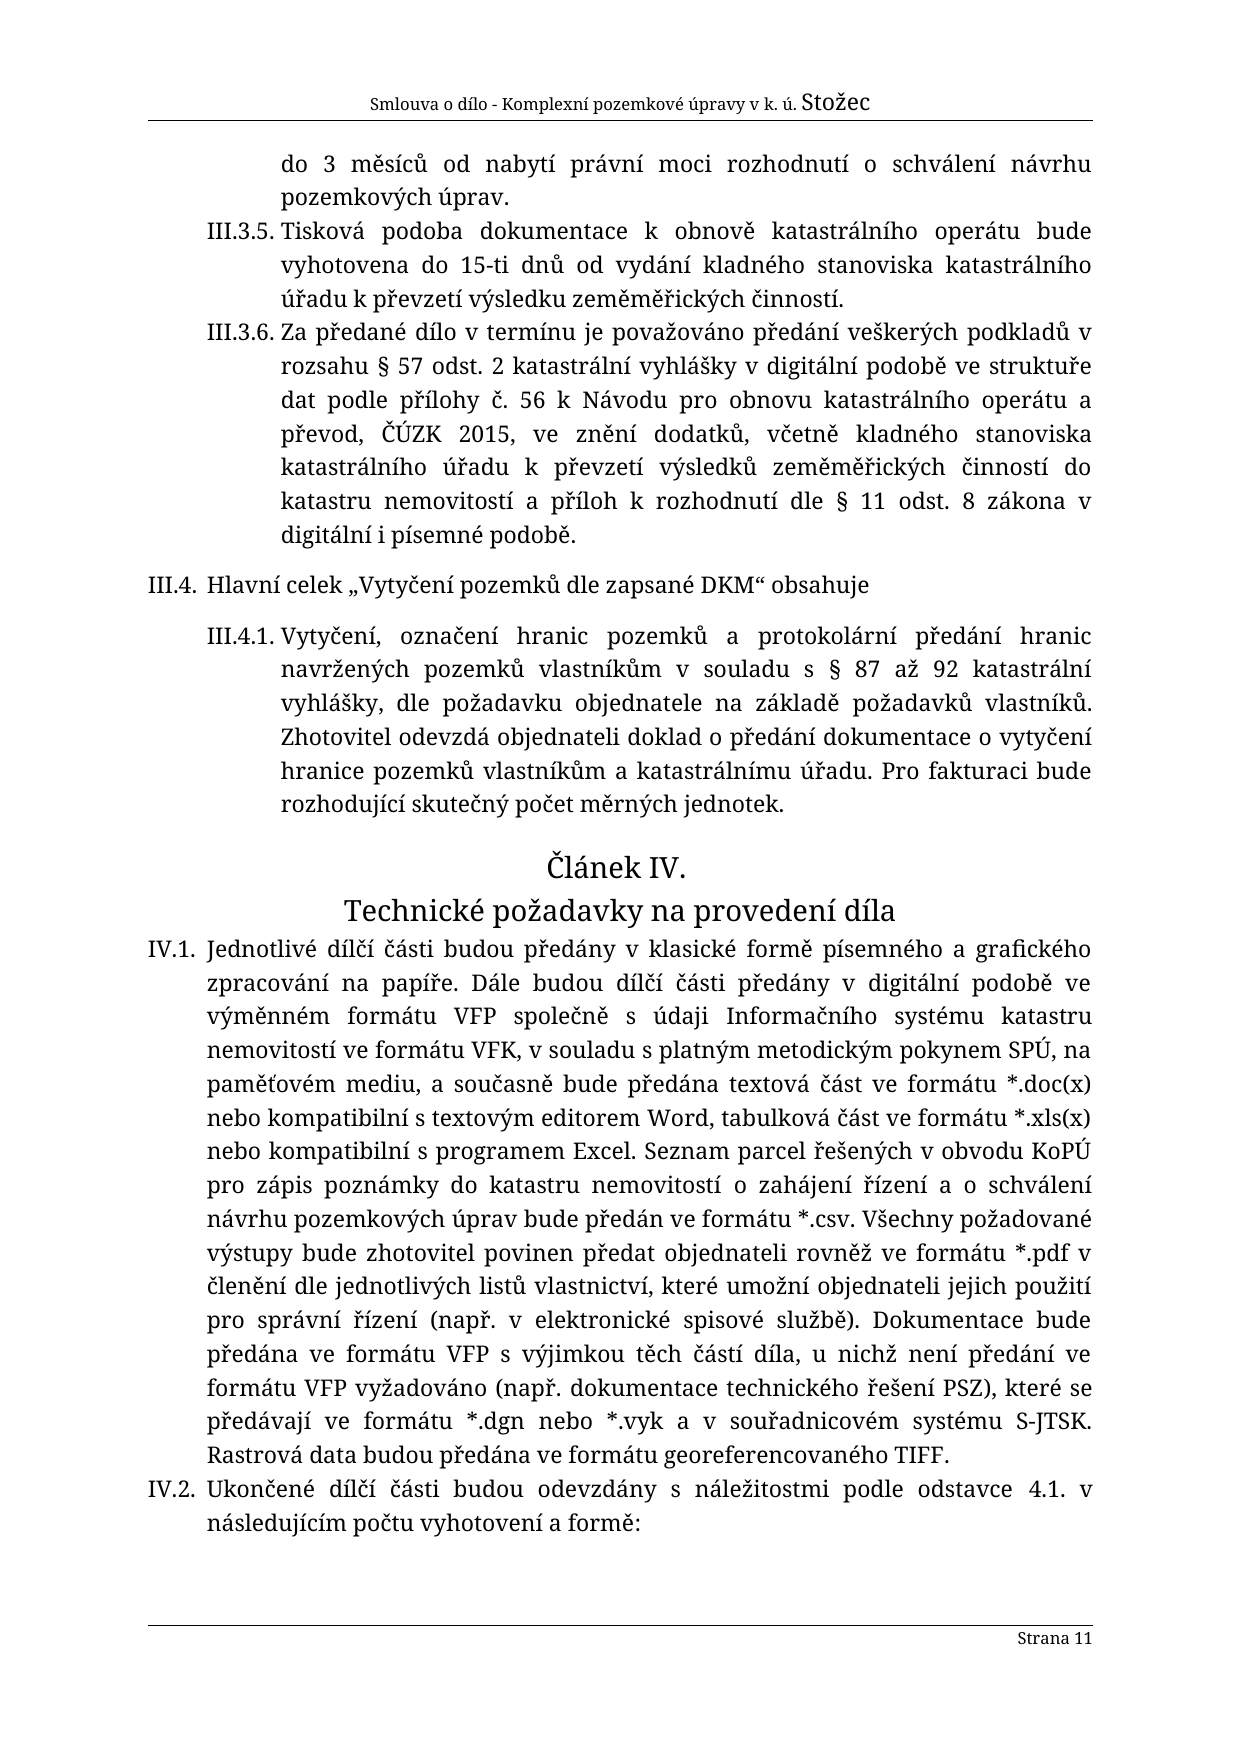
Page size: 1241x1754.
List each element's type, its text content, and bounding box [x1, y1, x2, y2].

text Vytyčení, označení hranic pozemků a protokolární předání hranic navržených pozemků vlastníkům v souladu s § 87 až 92 katastrální vyhlášky, dle požadavku objednatele na základě požadavků vlastníků. Zhotovitel odevzdá objednateli doklad o předání dokumentace o vytyčení hranice pozemků vlastníkům a katastrálnímu úřadu. Pro fakturaci bude rozhodující skutečný počet měrných jednotek. [207, 620, 1093, 820]
subtitle Technické požadavky na provedení díla [148, 847, 1093, 930]
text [207, 148, 1093, 213]
list Jednotlivé dílčí části budou předány v klasické formě písemného a grafického zpracování na papíře. Dále budou dílčí části předány v digitální podobě ve výměnném formátu VFP společně s údaji Informačního systému katastru nemovitostí ve formátu VFK, v souladu s platným metodickým pokynem SPÚ, na paměťovém mediu, a současně bude předána textová část ve formátu *.doc(x) nebo kompatibilní s textovým editorem Word, tabulková část ve formátu *.xls(x) nebo kompatibilní s programem Excel. Seznam parcel řešených v obvodu KoPÚ pro zápis poznámky do katastru nemovitostí o zahájení řízení a o schválení návrhu pozemkových úprav bude předán ve formátu *.csv. Všechny požadované výstupy bude zhotovitel povinen předat objednateli rovněž ve formátu *.pdf v členění dle jednotlivých listů vlastnictví, které umožní objednateli jejich použití pro správní řízení (např. v elektronické spisové službě). Dokumentace bude předána ve formátu VFP s výjimkou těch částí díla, u nichž není předání ve formátu VFP vyžadováno (např. dokumentace technického řešení PSZ), které se předávají ve formátu *.dgn nebo *.vyk a v souřadnicovém systému S-JTSK. Rastrová data budou předána ve formátu georeferencovaného TIFF. [148, 933, 1093, 1470]
list Ukončené dílčí části budou odevzdány s náležitostmi podle odstavce 4.1. v následujícím počtu vyhotovení a formě: [148, 1473, 1093, 1538]
list Hlavní celek „Vytyčení pozemků dle zapsané DKM“ obsahuje [148, 569, 1093, 601]
text Tisková podoba dokumentace k obnově katastrálního operátu bude vyhotovena do 15-ti dnů od vydání kladného stanoviska katastrálního úřadu k převzetí výsledku zeměměřických činností. [207, 215, 1093, 314]
text Za předané dílo v termínu je považováno předání veškerých podkladů v rozsahu § 57 odst. 2 katastrální vyhlášky v digitální podobě ve struktuře dat podle přílohy č. 56 k Návodu pro obnovu katastrálního operátu a převod, ČÚZK 2015, ve znění dodatků, včetně kladného stanoviska katastrálního úřadu k převzetí výsledků zeměměřických činností do katastru nemovitostí a příloh k rozhodnutí dle § 11 odst. 8 zákona v digitální i písemné podobě. [207, 316, 1093, 550]
